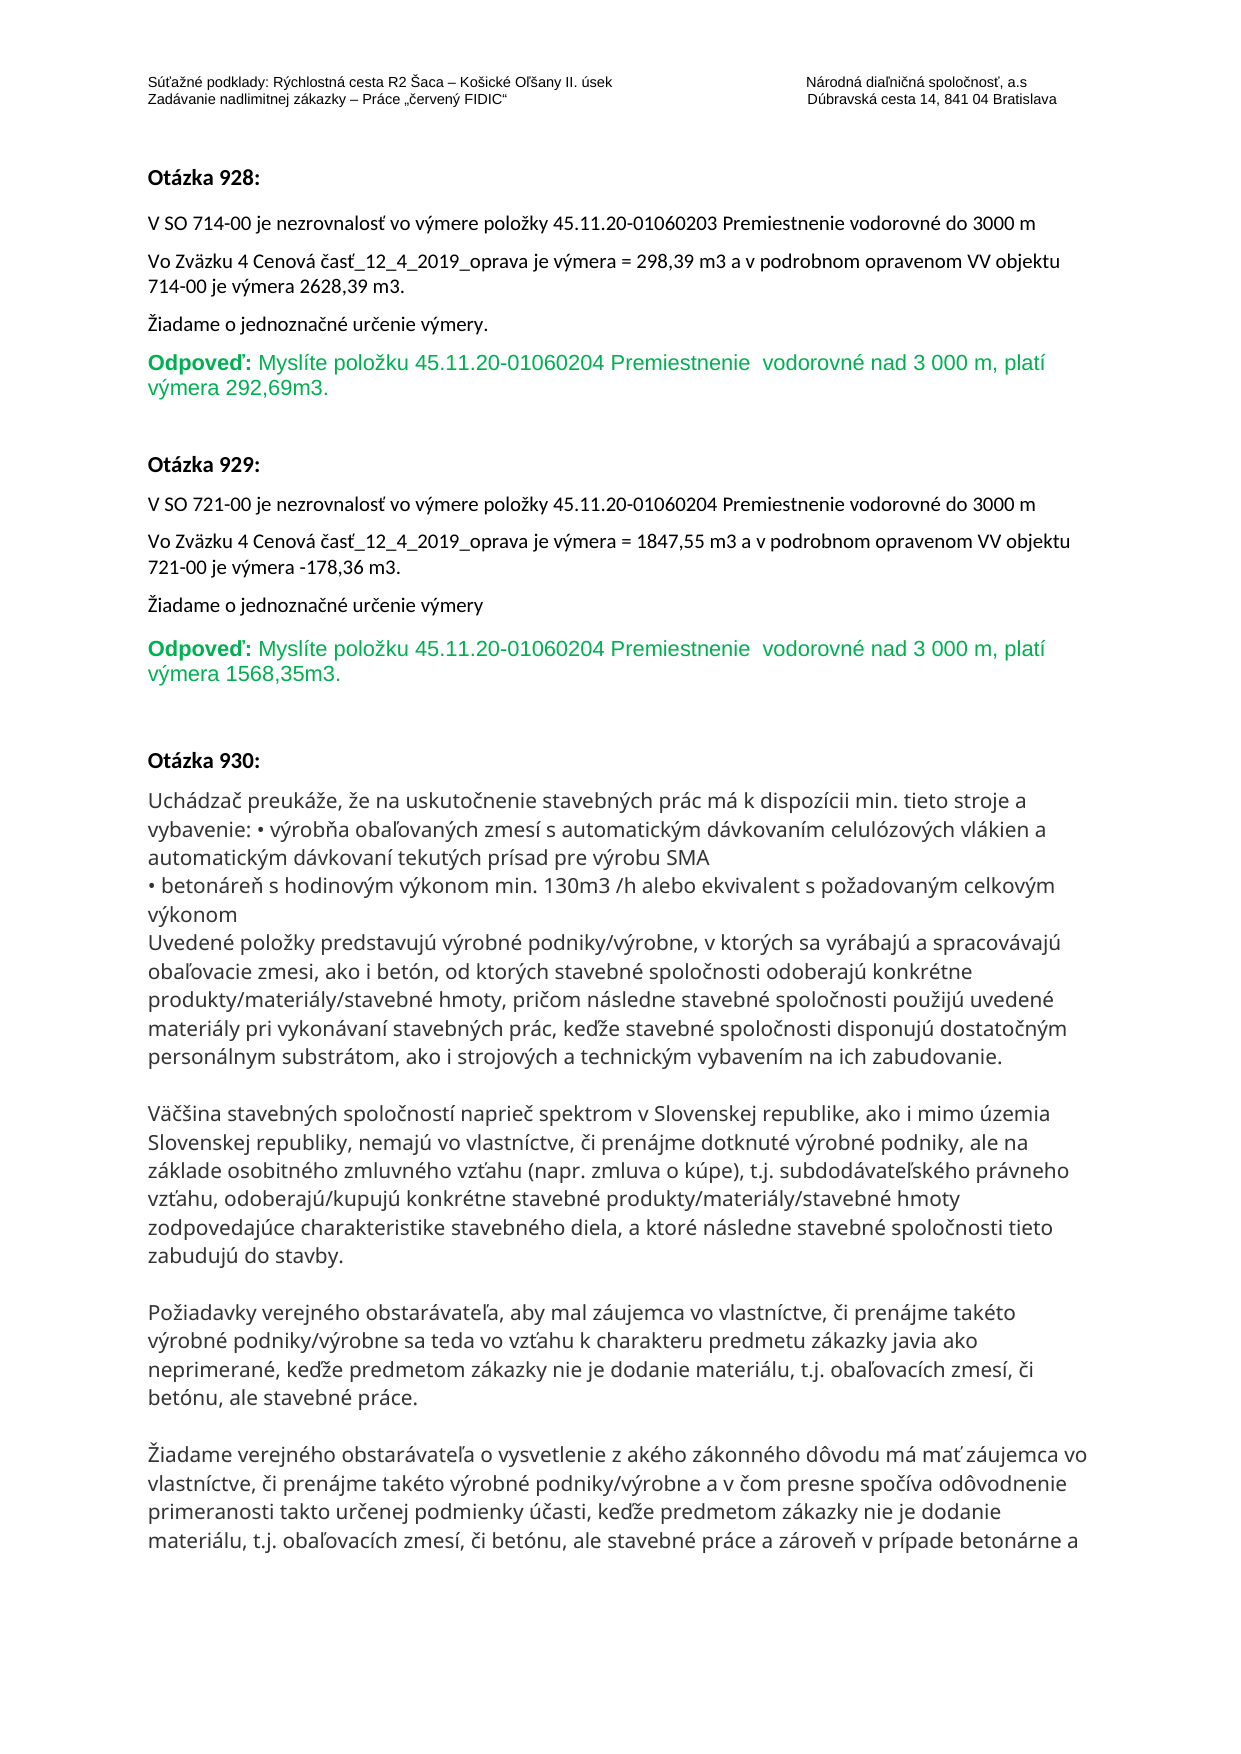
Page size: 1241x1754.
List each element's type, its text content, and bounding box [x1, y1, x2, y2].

text Odpoveď: Myslíte položku 45.11.20-01060204 Premiestnenie vodorovné nad 3 000 m, platí výmera 1568,35m3. [148, 636, 1093, 686]
text Vo Zväzku 4 Cenová časť_12_4_2019_oprava je výmera = 1847,55 m3 a v podrobnom opravenom VV objektu 721-00 je výmera -178,36 m3. [148, 529, 1093, 579]
text Žiadame o jednoznačné určenie výmery [148, 592, 1093, 617]
text Otázka 930: [148, 746, 1093, 774]
text Vo Zväzku 4 Cenová časť_12_4_2019_oprava je výmera = 298,39 m3 a v podrobnom opravenom VV objektu 714-00 je výmera 2628,39 m3. [148, 248, 1093, 299]
text Žiadame o jednoznačné určenie výmery. [148, 311, 1093, 337]
text V SO 714-00 je nezrovnalosť vo výmere položky 45.11.20-01060203 Premiestnenie vodorovné do 3000 m [148, 210, 1093, 236]
text Otázka 929: [148, 450, 1093, 478]
text Odpoveď: Myslíte položku 45.11.20-01060204 Premiestnenie vodorovné nad 3 000 m, platí výmera 292,69m3. [148, 349, 1093, 400]
text V SO 721-00 je nezrovnalosť vo výmere položky 45.11.20-01060204 Premiestnenie vodorovné do 3000 m [148, 491, 1093, 516]
text Otázka 928: [148, 163, 1093, 191]
